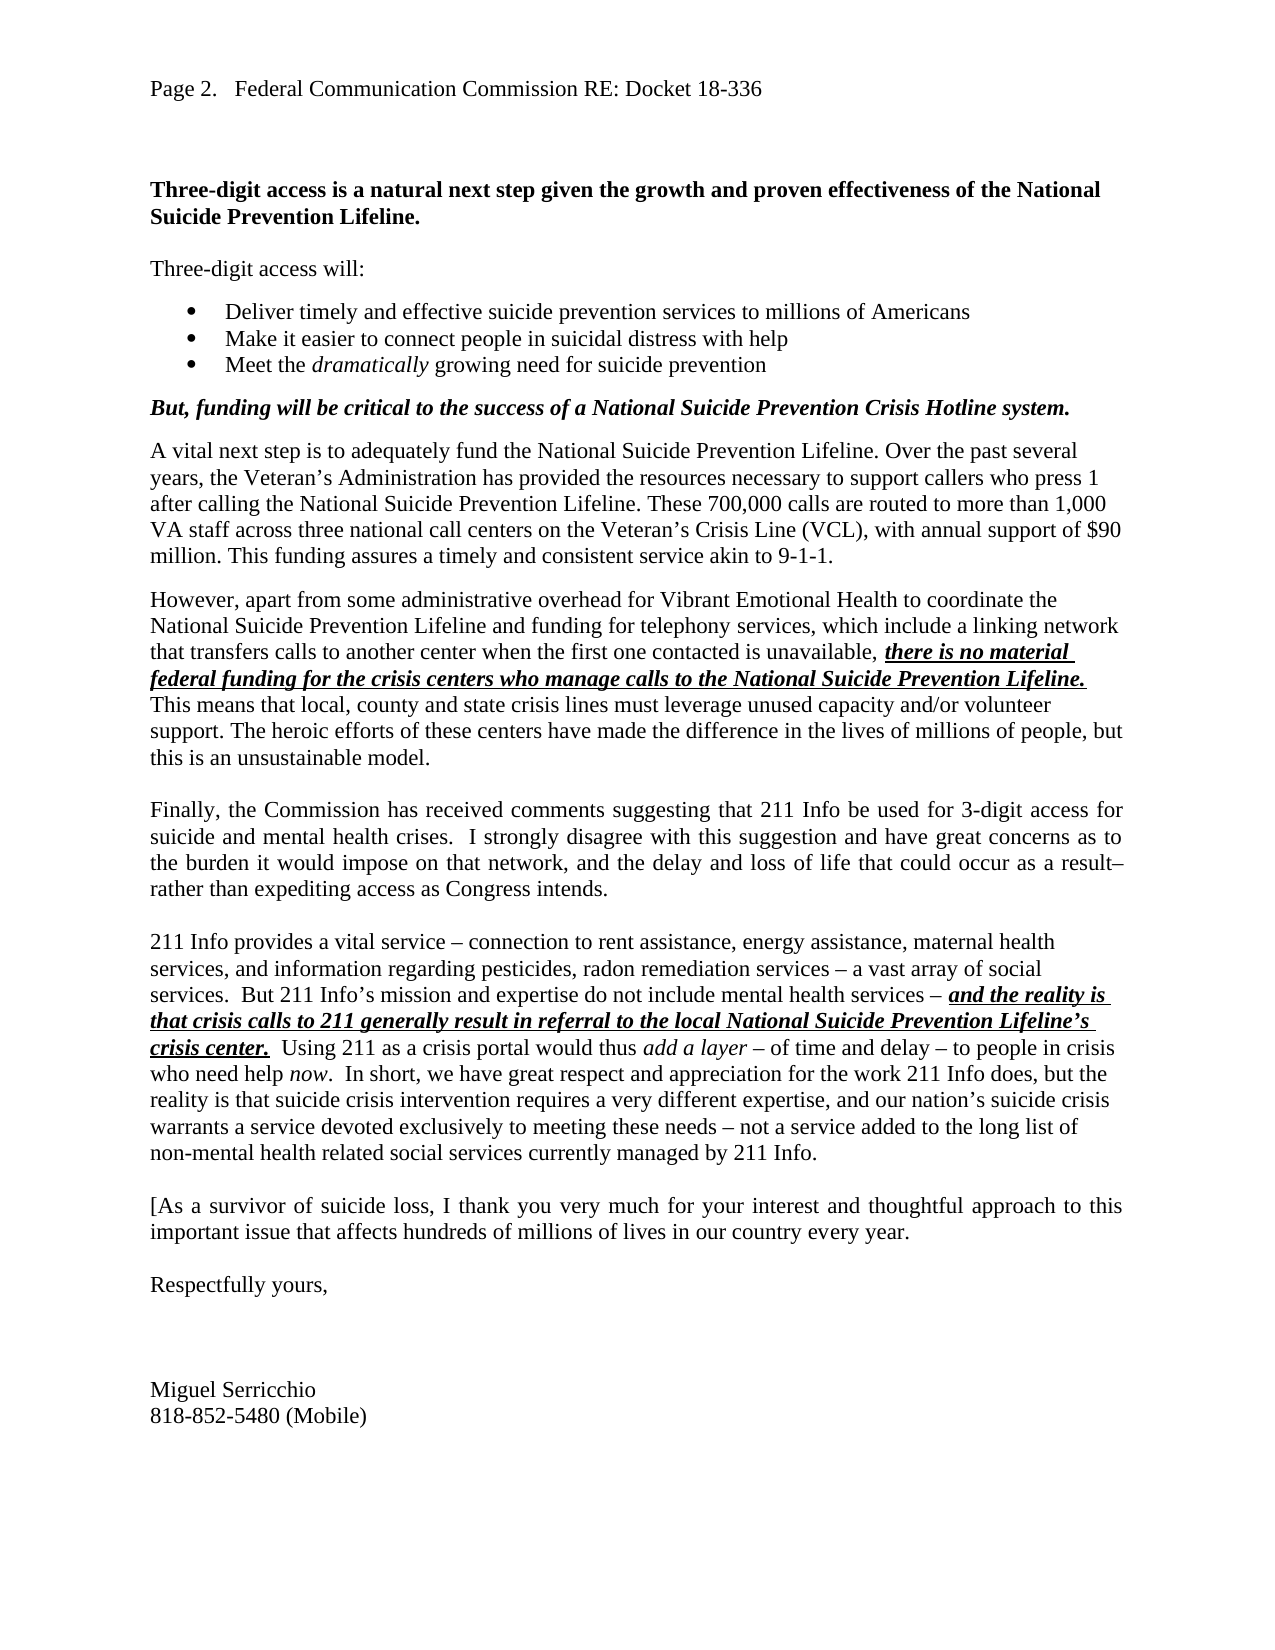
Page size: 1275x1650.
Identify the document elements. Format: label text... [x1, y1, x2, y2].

text 818-852-5480 (Mobile) [150, 1403, 1125, 1429]
text However, apart from some administrative overhead for Vibrant Emotional Health to coordinate the National Suicide Prevention Lifeline and funding for telephony services, which include a linking network that transfers calls to another center when the first one contacted is unavailable, there is no material federal funding for the crisis centers who manage calls to the National Suicide Prevention Lifeline. This means that local, county and state crisis lines must leverage unused capacity and/or volunteer support. The heroic efforts of these centers have made the difference in the lives of millions of people, but this is an unsustainable model. [150, 586, 1125, 770]
text [As a survivor of suicide loss, I thank you very much for your interest and thoughtful approach to this important issue that affects hundreds of millions of lives in our country every year. [150, 1192, 1125, 1244]
text Three-digit access is a natural next step given the growth and proven effectiveness of the National Suicide Prevention Lifeline. [150, 176, 1125, 229]
list Deliver timely and effective suicide prevention services to millions of Americans [187, 298, 1125, 325]
list Meet the dramatically growing need for suicide prevention [187, 351, 1125, 377]
text Three-digit access will: [150, 255, 1125, 282]
text 211 Info provides a vital service – connection to rent assistance, energy assistance, maternal health services, and information regarding pesticides, radon remediation services – a vast array of social services. But 211 Info’s mission and expertise do not include mental health services – and the reality is that crisis calls to 211 generally result in referral to the local National Suicide Prevention Lifeline’s crisis center. Using 211 as a crisis portal would thus add a layer – of time and delay – to people in crisis who need help now. In short, we have great respect and appreciation for the work 211 Info does, but the reality is that suicide crisis intervention requires a very different expertise, and our nation’s suicide crisis warrants a service devoted exclusively to meeting these needs – not a service added to the long list of non-mental health related social services currently managed by 211 Info. [150, 928, 1125, 1165]
text Respectfully yours, [150, 1271, 1125, 1297]
text But, funding will be critical to the success of a National Suicide Prevention Crisis Hotline system. [150, 394, 1125, 421]
list Make it easier to connect people in suicidal distress with help [187, 325, 1125, 351]
text A vital next step is to adequately fund the National Suicide Prevention Lifeline. Over the past several years, the Veteran’s Administration has provided the resources necessary to support callers who press 1 after calling the National Suicide Prevention Lifeline. These 700,000 calls are routed to more than 1,000 VA staff across three national call centers on the Veteran’s Crisis Line (VCL), with annual support of $90 million. This funding assures a timely and consistent service akin to 9-1-1. [150, 437, 1125, 569]
text Miguel Serricchio [150, 1376, 1125, 1403]
text Finally, the Commission has received comments suggesting that 211 Info be used for 3-digit access for suicide and mental health crises. I strongly disagree with this suggestion and have great concerns as to the burden it would impose on that network, and the delay and loss of life that could occur as a result– rather than expediting access as Congress intends. [150, 796, 1125, 902]
